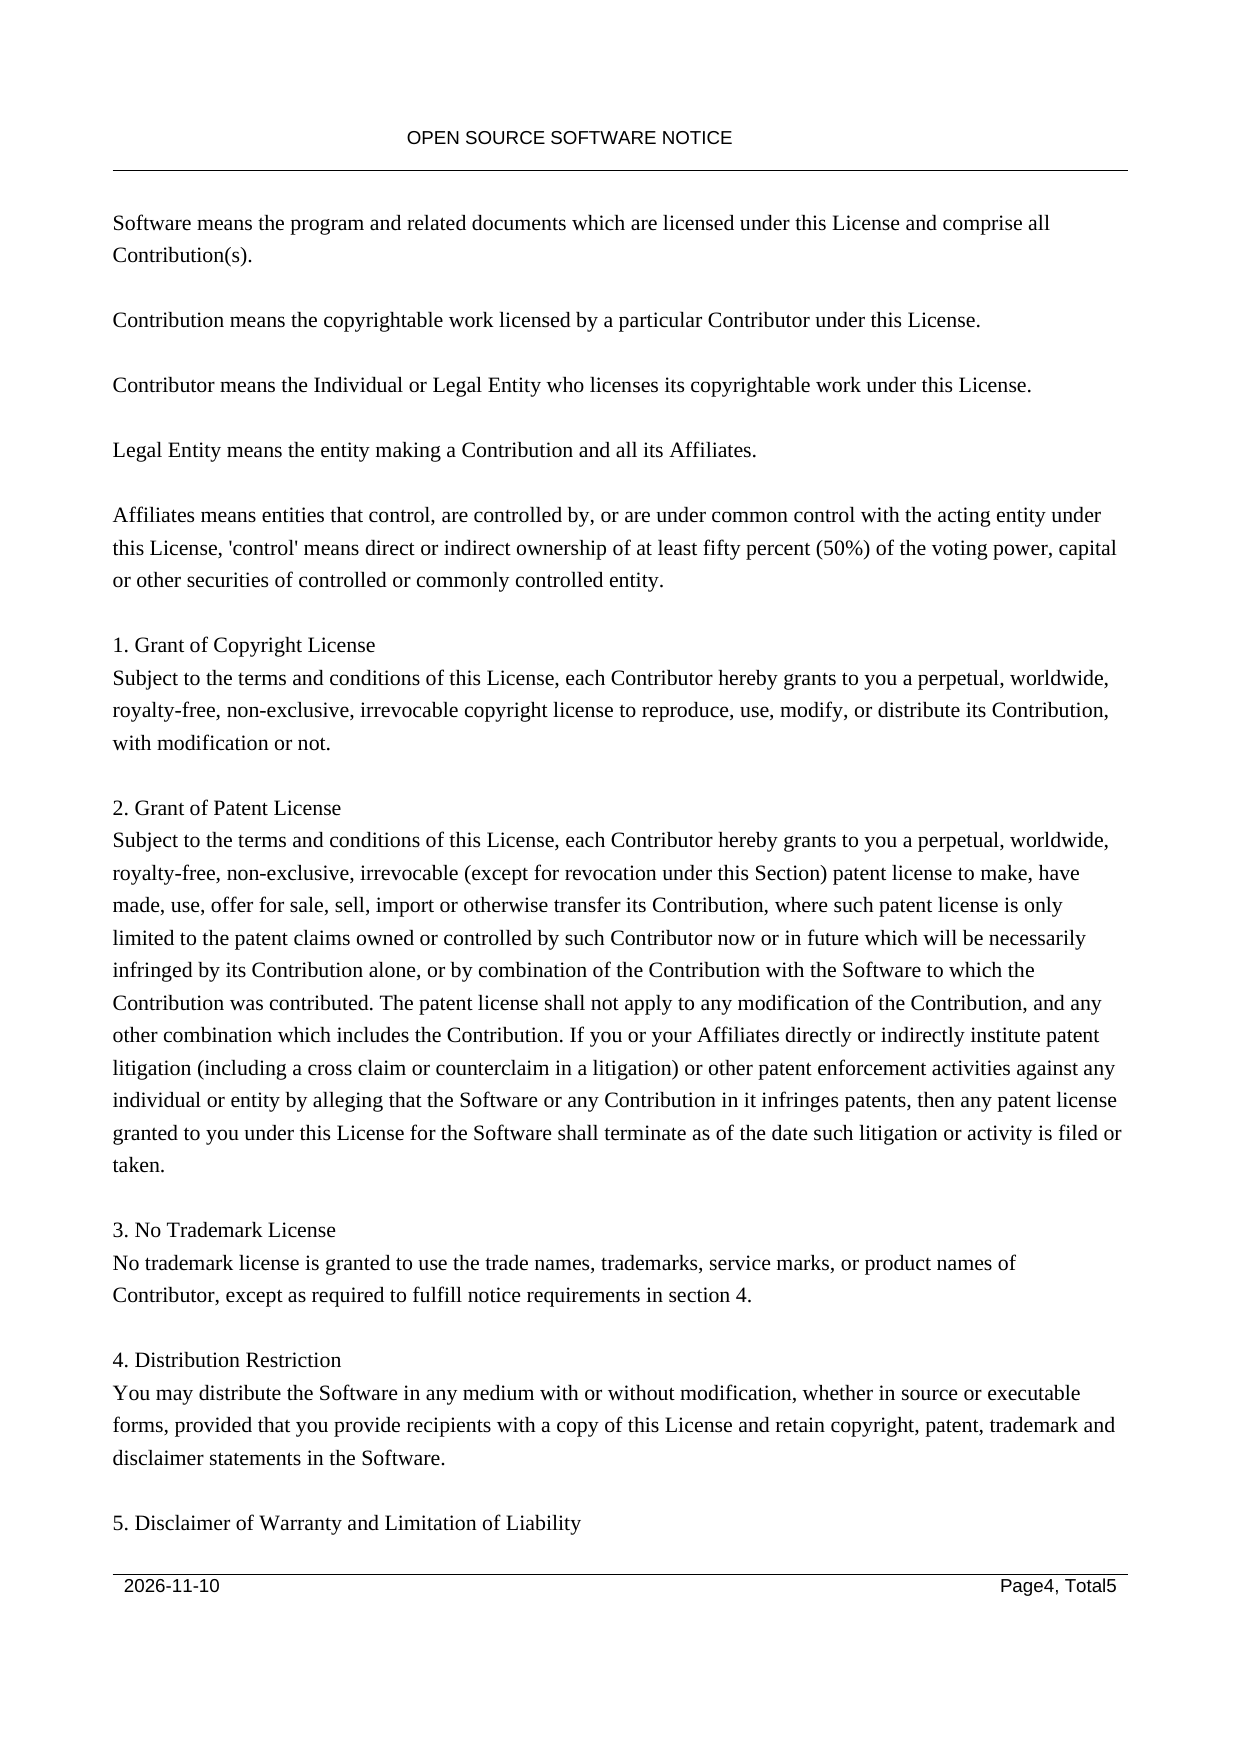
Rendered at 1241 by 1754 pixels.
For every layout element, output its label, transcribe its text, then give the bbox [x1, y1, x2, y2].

text Legal Entity means the entity making a Contribution and all its Affiliates. [112, 434, 1128, 466]
text Subject to the terms and conditions of this License, each Contributor hereby grants to you a perpetual, worldwide, royalty-free, non-exclusive, irrevocable (except for revocation under this Section) patent license to make, have made, use, offer for sale, sell, import or otherwise transfer its Contribution, where such patent license is only limited to the patent claims owned or controlled by such Contributor now or in future which will be necessarily infringed by its Contribution alone, or by combination of the Contribution with the Software to which the Contribution was contributed. The patent license shall not apply to any modification of the Contribution, and any other combination which includes the Contribution. If you or your Affiliates directly or indirectly institute patent litigation (including a cross claim or counterclaim in a litigation) or other patent enforcement activities against any individual or entity by alleging that the Software or any Contribution in it infringes patents, then any patent license granted to you under this License for the Software shall terminate as of the date such litigation or activity is filed or taken. [112, 824, 1128, 1181]
text Contributor means the Individual or Legal Entity who licenses its copyrightable work under this License. [112, 369, 1128, 401]
text 3. No Trademark License [112, 1214, 1128, 1246]
text No trademark license is granted to use the trade names, trademarks, service marks, or product names of Contributor, except as required to fulfill notice requirements in section 4. [112, 1246, 1128, 1311]
text Software means the program and related documents which are licensed under this License and comprise all Contribution(s). [112, 206, 1128, 271]
text 2. Grant of Patent License [112, 791, 1128, 824]
text Subject to the terms and conditions of this License, each Contributor hereby grants to you a perpetual, worldwide, royalty-free, non-exclusive, irrevocable copyright license to reproduce, use, modify, or distribute its Contribution, with modification or not. [112, 661, 1128, 759]
text Affiliates means entities that control, are controlled by, or are under common control with the acting entity under this License, 'control' means direct or indirect ownership of at least fifty percent (50%) of the voting power, capital or other securities of controlled or commonly controlled entity. [112, 499, 1128, 596]
text 5. Disclaimer of Warranty and Limitation of Liability [112, 1506, 1128, 1539]
text 4. Distribution Restriction [112, 1344, 1128, 1376]
text Contribution means the copyrightable work licensed by a particular Contributor under this License. [112, 304, 1128, 336]
text 1. Grant of Copyright License [112, 629, 1128, 661]
text You may distribute the Software in any medium with or without modification, whether in source or executable forms, provided that you provide recipients with a copy of this License and retain copyright, patent, trademark and disclaimer statements in the Software. [112, 1376, 1128, 1474]
